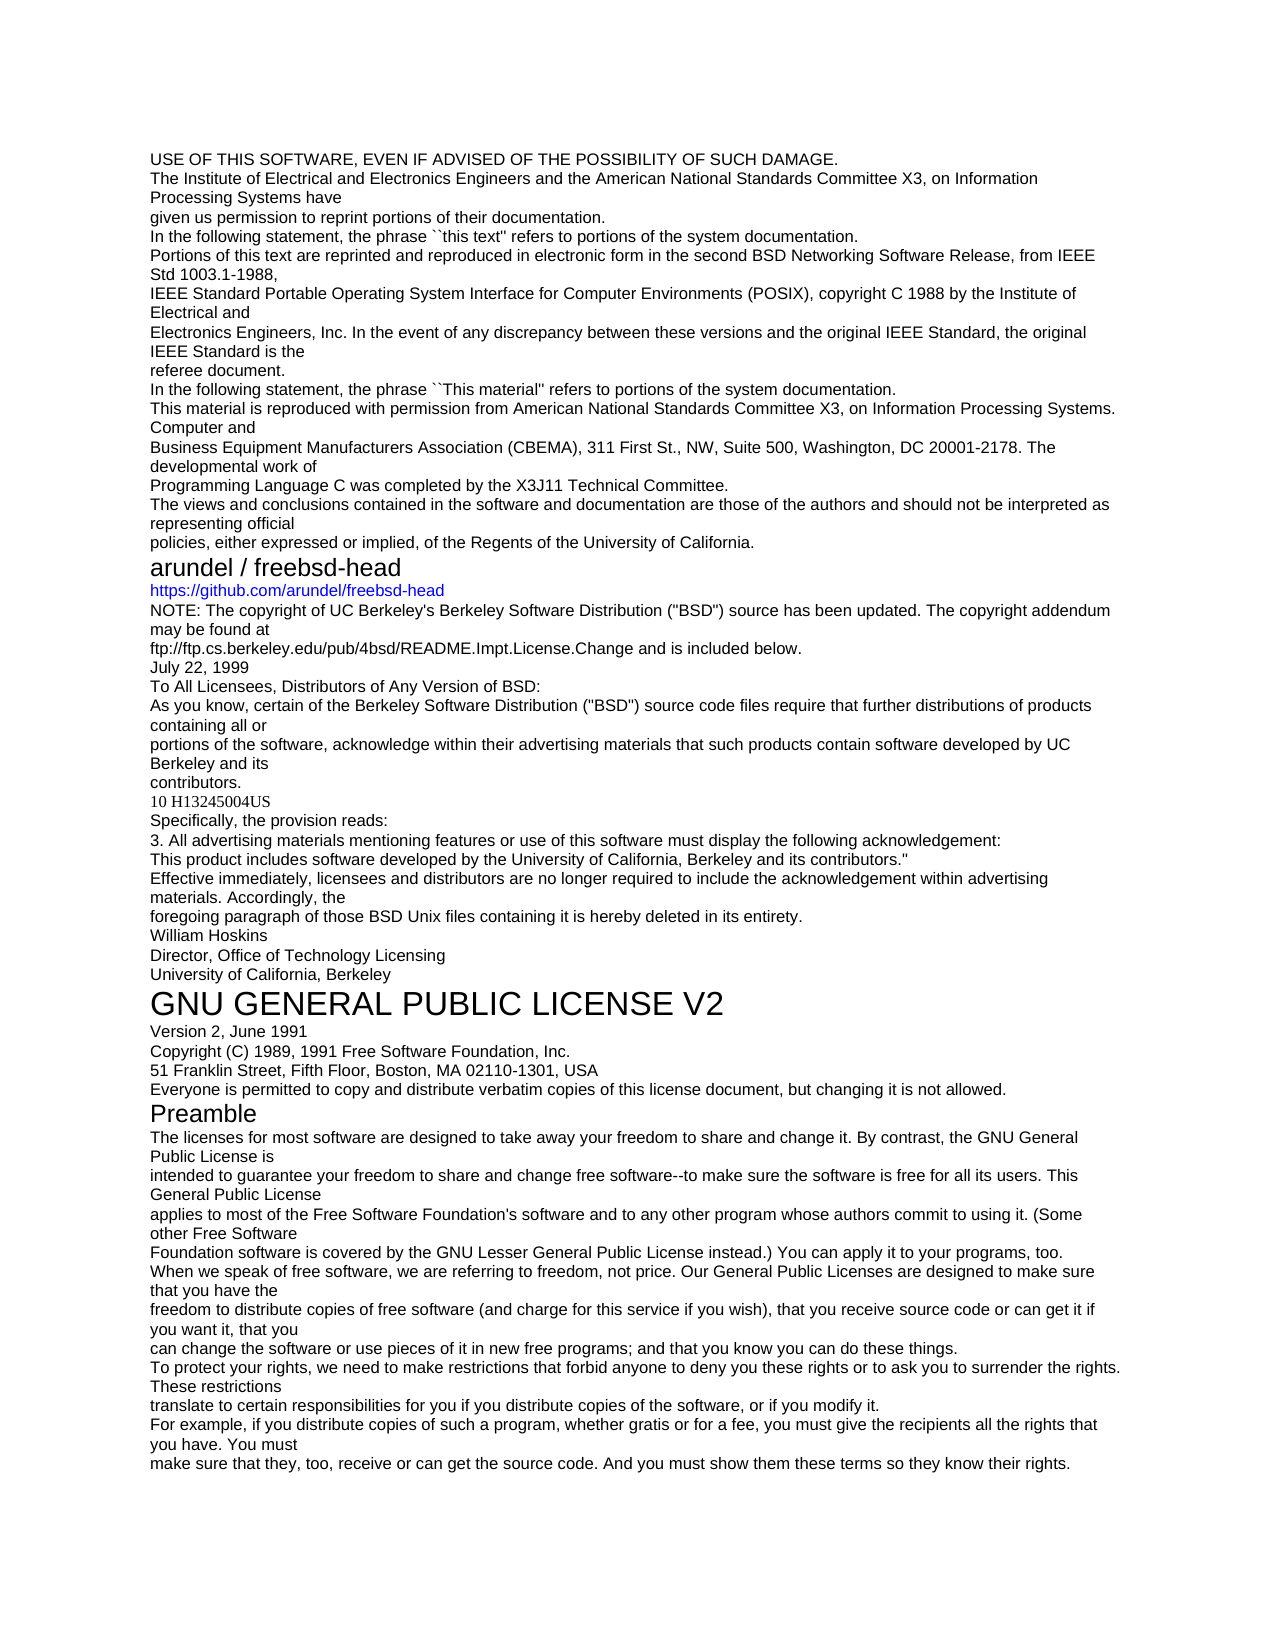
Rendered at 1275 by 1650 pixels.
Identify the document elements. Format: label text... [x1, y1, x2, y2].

text When we speak of free software, we are referring to freedom, not price. Our General Public Licenses are designed to make sure that you have the [150, 1262, 1125, 1300]
text USE OF THIS SOFTWARE, EVEN IF ADVISED OF THE POSSIBILITY OF SUCH DAMAGE. [150, 150, 1125, 169]
text 10 H13245004US [150, 792, 1125, 811]
text To All Licensees, Distributors of Any Version of BSD: [150, 677, 1125, 696]
text This material is reproduced with permission from American National Standards Committee X3, on Information Processing Systems. Computer and [150, 399, 1125, 437]
text Foundation software is covered by the GNU Lesser General Public License instead.) You can apply it to your programs, too. [150, 1243, 1125, 1262]
text The licenses for most software are designed to take away your freedom to share and change it. By contrast, the GNU General Public License is [150, 1128, 1125, 1166]
text ftp://ftp.cs.berkeley.edu/pub/4bsd/README.Impt.License.Change and is included below. [150, 639, 1125, 658]
text intended to guarantee your freedom to share and change free software--to make sure the software is free for all its users. This General Public License [150, 1166, 1125, 1204]
text translate to certain responsibilities for you if you distribute copies of the software, or if you modify it. [150, 1396, 1125, 1415]
text foregoing paragraph of those BSD Unix files containing it is hereby deleted in its entirety. [150, 907, 1125, 926]
text In the following statement, the phrase ``this text'' refers to portions of the system documentation. [150, 227, 1125, 246]
text 3. All advertising materials mentioning features or use of this software must display the following acknowledgement: [150, 830, 1125, 849]
text Preamble [150, 1099, 1125, 1128]
text 51 Franklin Street, Fifth Floor, Boston, MA 02110-1301, USA [150, 1061, 1125, 1080]
text can change the software or use pieces of it in new free programs; and that you know you can do these things. [150, 1338, 1125, 1358]
text Version 2, June 1991 [150, 1022, 1125, 1041]
text Electronics Engineers, Inc. In the event of any discrepancy between these versions and the original IEEE Standard, the original IEEE Standard is the [150, 322, 1125, 361]
text freedom to distribute copies of free software (and charge for this service if you wish), that you receive source code or can get it if you want it, that you [150, 1300, 1125, 1338]
text Programming Language C was completed by the X3J11 Technical Committee. [150, 476, 1125, 495]
text July 22, 1999 [150, 658, 1125, 677]
text referee document. [150, 361, 1125, 380]
text Everyone is permitted to copy and distribute verbatim copies of this license document, but changing it is not allowed. [150, 1080, 1125, 1099]
text GNU GENERAL PUBLIC LICENSE V2 [150, 984, 1125, 1022]
text Director, Office of Technology Licensing [150, 945, 1125, 964]
text The views and conclusions contained in the software and documentation are those of the authors and should not be interpreted as representing official [150, 495, 1125, 533]
text contributors. [150, 773, 1125, 792]
text This product includes software developed by the University of California, Berkeley and its contributors." [150, 849, 1125, 869]
text arundel / freebsd-head [150, 552, 1125, 581]
text IEEE Standard Portable Operating System Interface for Computer Environments (POSIX), copyright C 1988 by the Institute of Electrical and [150, 284, 1125, 322]
text University of California, Berkeley [150, 964, 1125, 984]
text The Institute of Electrical and Electronics Engineers and the American National Standards Committee X3, on Information Processing Systems have [150, 169, 1125, 207]
text portions of the software, acknowledge within their advertising materials that such products contain software developed by UC Berkeley and its [150, 734, 1125, 773]
text To protect your rights, we need to make restrictions that forbid anyone to deny you these rights or to ask you to surrender the rights. These restrictions [150, 1358, 1125, 1396]
text In the following statement, the phrase ``This material'' refers to portions of the system documentation. [150, 380, 1125, 399]
text Portions of this text are reprinted and reproduced in electronic form in the second BSD Networking Software Release, from IEEE Std 1003.1-1988, [150, 246, 1125, 284]
text As you know, certain of the Berkeley Software Distribution ("BSD") source code files require that further distributions of products containing all or [150, 696, 1125, 734]
text For example, if you distribute copies of such a program, whether gratis or for a fee, you must give the recipients all the rights that you have. You must [150, 1415, 1125, 1453]
text NOTE: The copyright of UC Berkeley's Berkeley Software Distribution ("BSD") source has been updated. The copyright addendum may be found at [150, 600, 1125, 639]
text https://github.com/arundel/freebsd-head [150, 581, 1125, 600]
text Specifically, the provision reads: [150, 811, 1125, 830]
text Business Equipment Manufacturers Association (CBEMA), 311 First St., NW, Suite 500, Washington, DC 20001-2178. The developmental work of [150, 437, 1125, 476]
text Copyright (C) 1989, 1991 Free Software Foundation, Inc. [150, 1041, 1125, 1061]
text Effective immediately, licensees and distributors are no longer required to include the acknowledgement within advertising materials. Accordingly, the [150, 869, 1125, 907]
text given us permission to reprint portions of their documentation. [150, 207, 1125, 227]
text applies to most of the Free Software Foundation's software and to any other program whose authors commit to using it. (Some other Free Software [150, 1204, 1125, 1243]
text make sure that they, too, receive or can get the source code. And you must show them these terms so they know their rights. [150, 1453, 1125, 1473]
text William Hoskins [150, 926, 1125, 945]
text policies, either expressed or implied, of the Regents of the University of California. [150, 533, 1125, 552]
